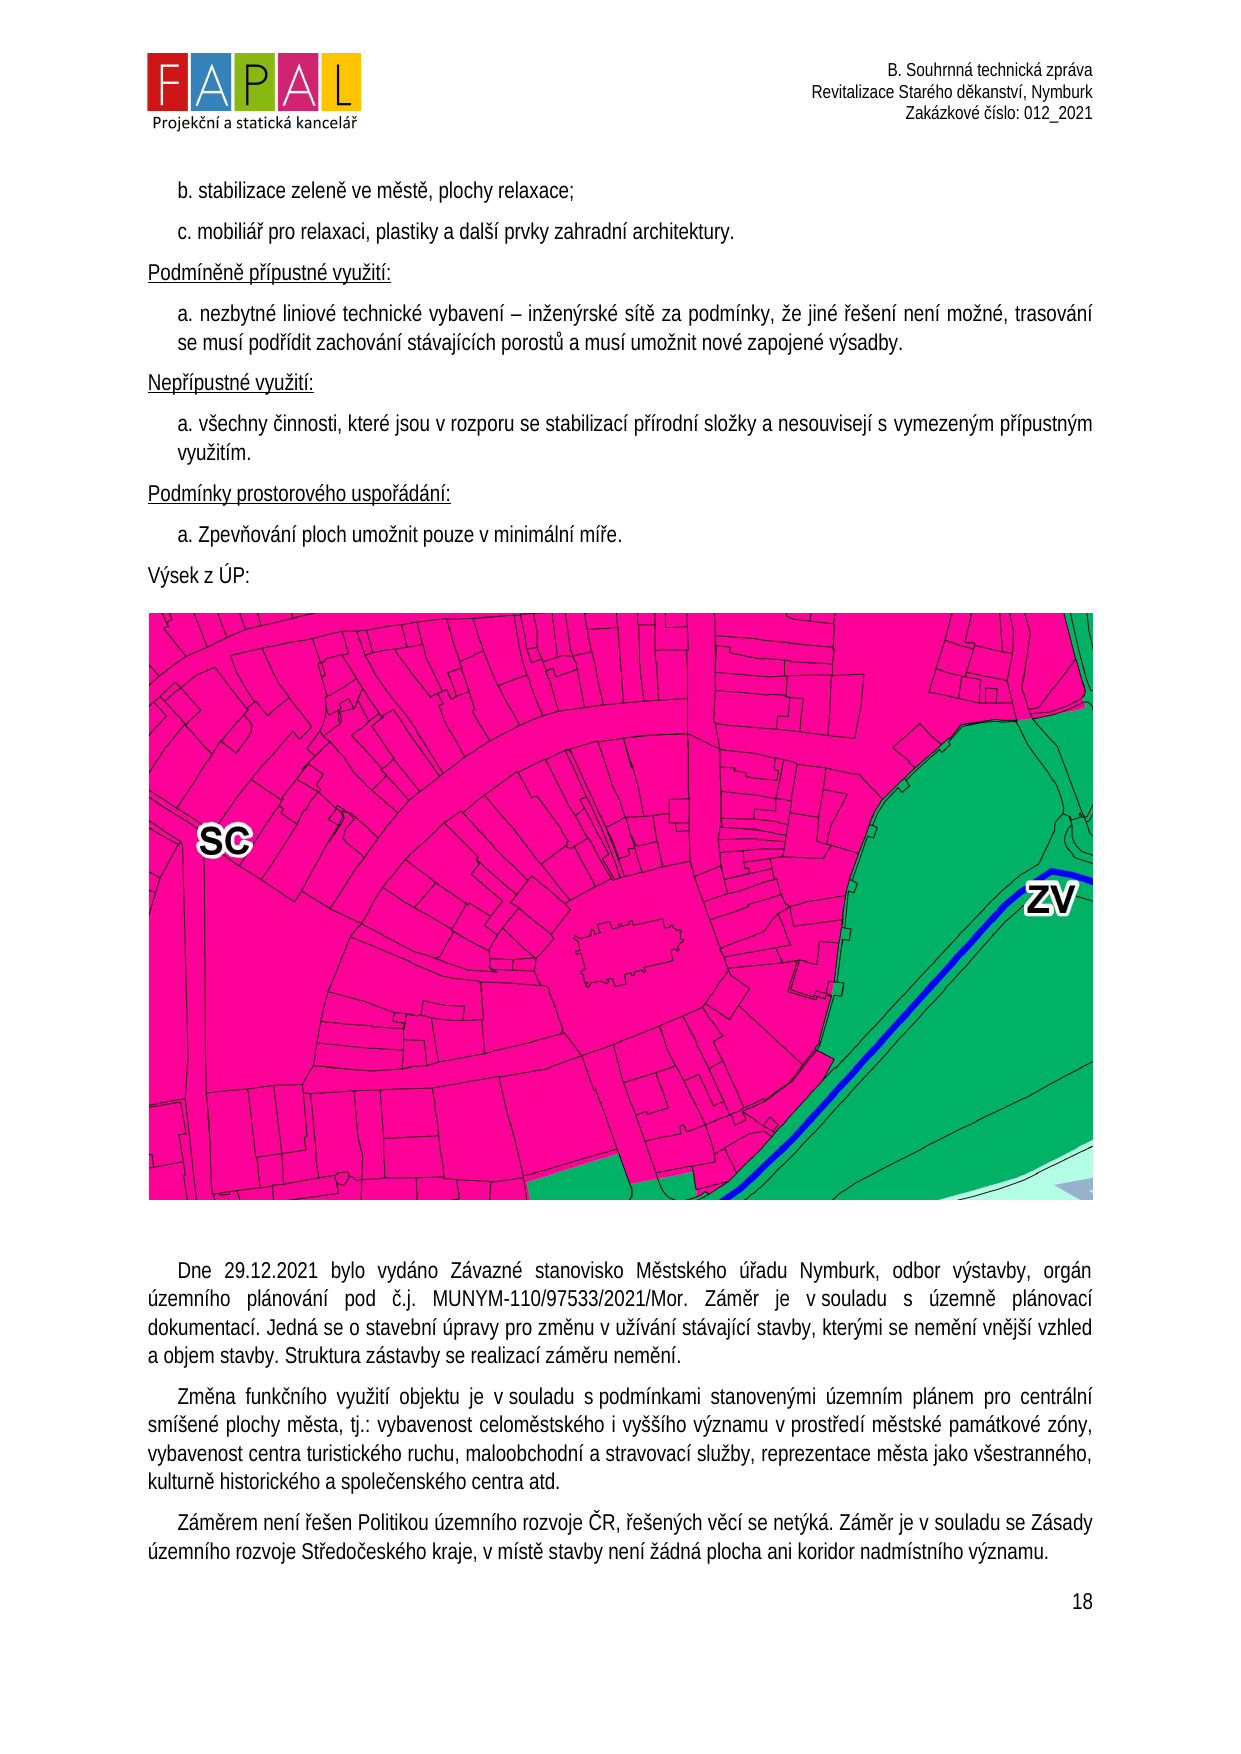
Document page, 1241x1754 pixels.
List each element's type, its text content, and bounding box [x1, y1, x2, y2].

text b. stabilizace zeleně ve městě, plochy relaxace; [177, 177, 1093, 203]
text a. Zpevňování ploch umožnit pouze v minimální míře. [177, 521, 1093, 547]
text Změna funkčního využití objektu je v souladu s podmínkami stanovenými územním plánem pro centrální smíšené plochy města, tj.: vybavenost celoměstského i vyššího významu v prostředí městské památkové zóny, vybavenost centra turistického ruchu, maloobchodní a stravovací služby, reprezentace města jako všestranného, kulturně historického a společenského centra atd. [148, 1383, 1093, 1495]
picture [148, 613, 1093, 1200]
picture [147, 53, 362, 135]
text a. nezbytné liniové technické vybavení – inženýrské sítě za podmínky, že jiné řešení není možné, trasování se musí podřídit zachování stávajících porostů a musí umožnit nové zapojené výsadby. [177, 300, 1093, 355]
text Podmínky prostorového uspořádání: [148, 480, 1093, 506]
text Nepřípustné využití: [148, 369, 1093, 396]
text Podmíněně přípustné využití: [148, 259, 1093, 285]
text a. všechny činnosti, které jsou v rozporu se stabilizací přírodní složky a nesouvisejí s vymezeným přípustným využitím. [177, 410, 1093, 465]
text Záměrem není řešen Politikou územního rozvoje ČR, řešených věcí se netýká. Záměr je v souladu se Zásady územního rozvoje Středočeského kraje, v místě stavby není žádná plocha ani koridor nadmístního významu. [148, 1509, 1093, 1564]
text Dne 29.12.2021 bylo vydáno Závazné stanovisko Městského úřadu Nymburk, odbor výstavby, orgán územního plánování pod č.j. MUNYM-110/97533/2021/Mor. Záměr je v souladu s územně plánovací dokumentací. Jedná se o stavební úpravy pro změnu v užívání stávající stavby, kterými se nemění vnější vzhled a objem stavby. Struktura zástavby se realizací záměru nemění. [148, 1257, 1093, 1368]
text Výsek z ÚP: [148, 562, 1093, 588]
text c. mobiliář pro relaxaci, plastiky a další prvky zahradní architektury. [177, 218, 1093, 244]
